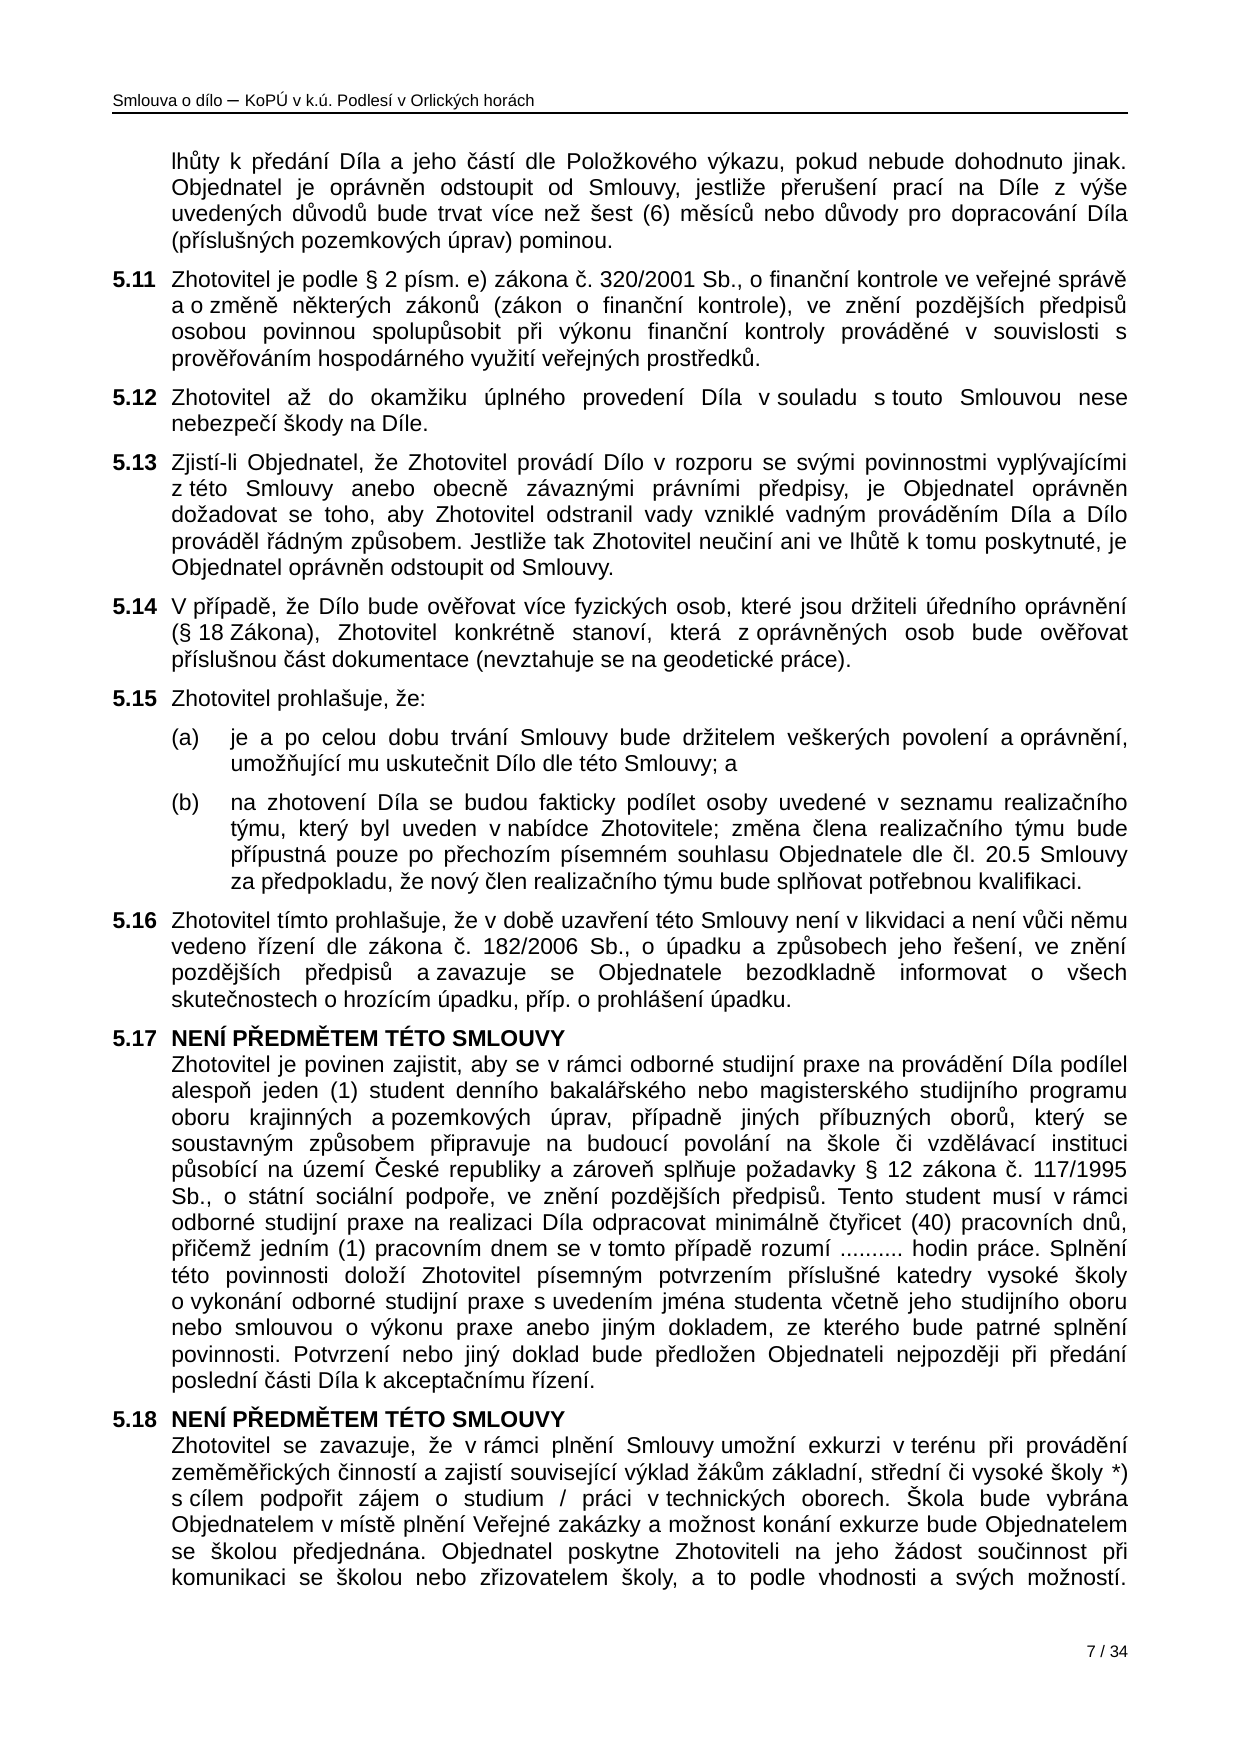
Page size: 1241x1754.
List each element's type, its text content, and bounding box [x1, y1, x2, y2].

text Zjistí-li Objednatel, že Zhotovitel provádí Dílo v rozporu se svými povinnostmi vyplývajícími z této Smlouvy anebo obecně závaznými právními předpisy, je Objednatel oprávněn dožadovat se toho, aby Zhotovitel odstranil vady vzniklé vadným prováděním Díla a Dílo prováděl řádným způsobem. Jestliže tak Zhotovitel neučiní ani ve lhůtě k tomu poskytnuté, je Objednatel oprávněn odstoupit od Smlouvy. [112, 449, 1128, 581]
text V případě, že Dílo bude ověřovat více fyzických osob, které jsou držiteli úředního oprávnění (§ 18 Zákona), Zhotovitel konkrétně stanoví, která z oprávněných osob bude ověřovat příslušnou část dokumentace (nevztahuje se na geodetické práce). [112, 593, 1128, 672]
text Zhotovitel až do okamžiku úplného provedení Díla v souladu s touto Smlouvou nese nebezpečí škody na Díle. [112, 383, 1128, 436]
list je a po celou dobu trvání Smlouvy bude držitelem veškerých povolení a oprávnění, umožňující mu uskutečnit Dílo dle této Smlouvy; a [171, 723, 1128, 776]
text Zhotovitel tímto prohlašuje, že v době uzavření této Smlouvy není v likvidaci a není vůči němu vedeno řízení dle zákona č. 182/2006 Sb., o úpadku a způsobech jeho řešení, ve znění pozdějších předpisů a zavazuje se Objednatele bezodkladně informovat o všech skutečnostech o hrozícím úpadku, příp. o prohlášení úpadku. [112, 907, 1128, 1012]
text NENÍ PŘEDMĚTEM TÉTO SMLOUVY [112, 1406, 1128, 1432]
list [171, 1432, 1128, 1590]
text NENÍ PŘEDMĚTEM TÉTO SMLOUVY [112, 1024, 1128, 1051]
list Zhotovitel je povinen zajistit, aby se v rámci odborné studijní praxe na provádění Díla podílel alespoň jeden (1) student denního bakalářského nebo magisterského studijního programu oboru krajinných a pozemkových úprav, případně jiných příbuzných oborů, který se soustavným způsobem připravuje na budoucí povolání na škole či vzdělávací instituci působící na území České republiky a zároveň splňuje požadavky § 12 zákona č. 117/1995 Sb., o státní sociální podpoře, ve znění pozdějších předpisů. Tento student musí v rámci odborné studijní praxe na realizaci Díla odpracovat minimálně čtyřicet (40) pracovních dnů, přičemž jedním (1) pracovním dnem se v tomto případě rozumí .......... hodin práce. Splnění této povinnosti doloží Zhotovitel písemným potvrzením příslušné katedry vysoké školy o vykonání odborné studijní praxe s uvedením jména studenta včetně jeho studijního oboru nebo smlouvou o výkonu praxe anebo jiným dokladem, ze kterého bude patrné splnění povinnosti. Potvrzení nebo jiný doklad bude předložen Objednateli nejpozději při předání poslední části Díla k akceptačnímu řízení. [171, 1051, 1128, 1393]
text Zhotovitel je podle § 2 písm. e) zákona č. 320/2001 Sb., o finanční kontrole ve veřejné správě a o změně některých zákonů (zákon o finanční kontrole), ve znění pozdějších předpisů osobou povinnou spolupůsobit při výkonu finanční kontroly prováděné v souvislosti s prověřováním hospodárného využití veřejných prostředků. [112, 266, 1128, 371]
text Zhotovitel prohlašuje, že: [112, 684, 1128, 711]
list na zhotovení Díla se budou fakticky podílet osoby uvedené v seznamu realizačního týmu, který byl uveden v nabídce Zhotovitele; změna člena realizačního týmu bude přípustná pouze po přechozím písemném souhlasu Objednatele dle čl. 20.5 Smlouvy za předpokladu, že nový člen realizačního týmu bude splňovat potřebnou kvalifikaci. [171, 789, 1128, 894]
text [112, 148, 1128, 253]
